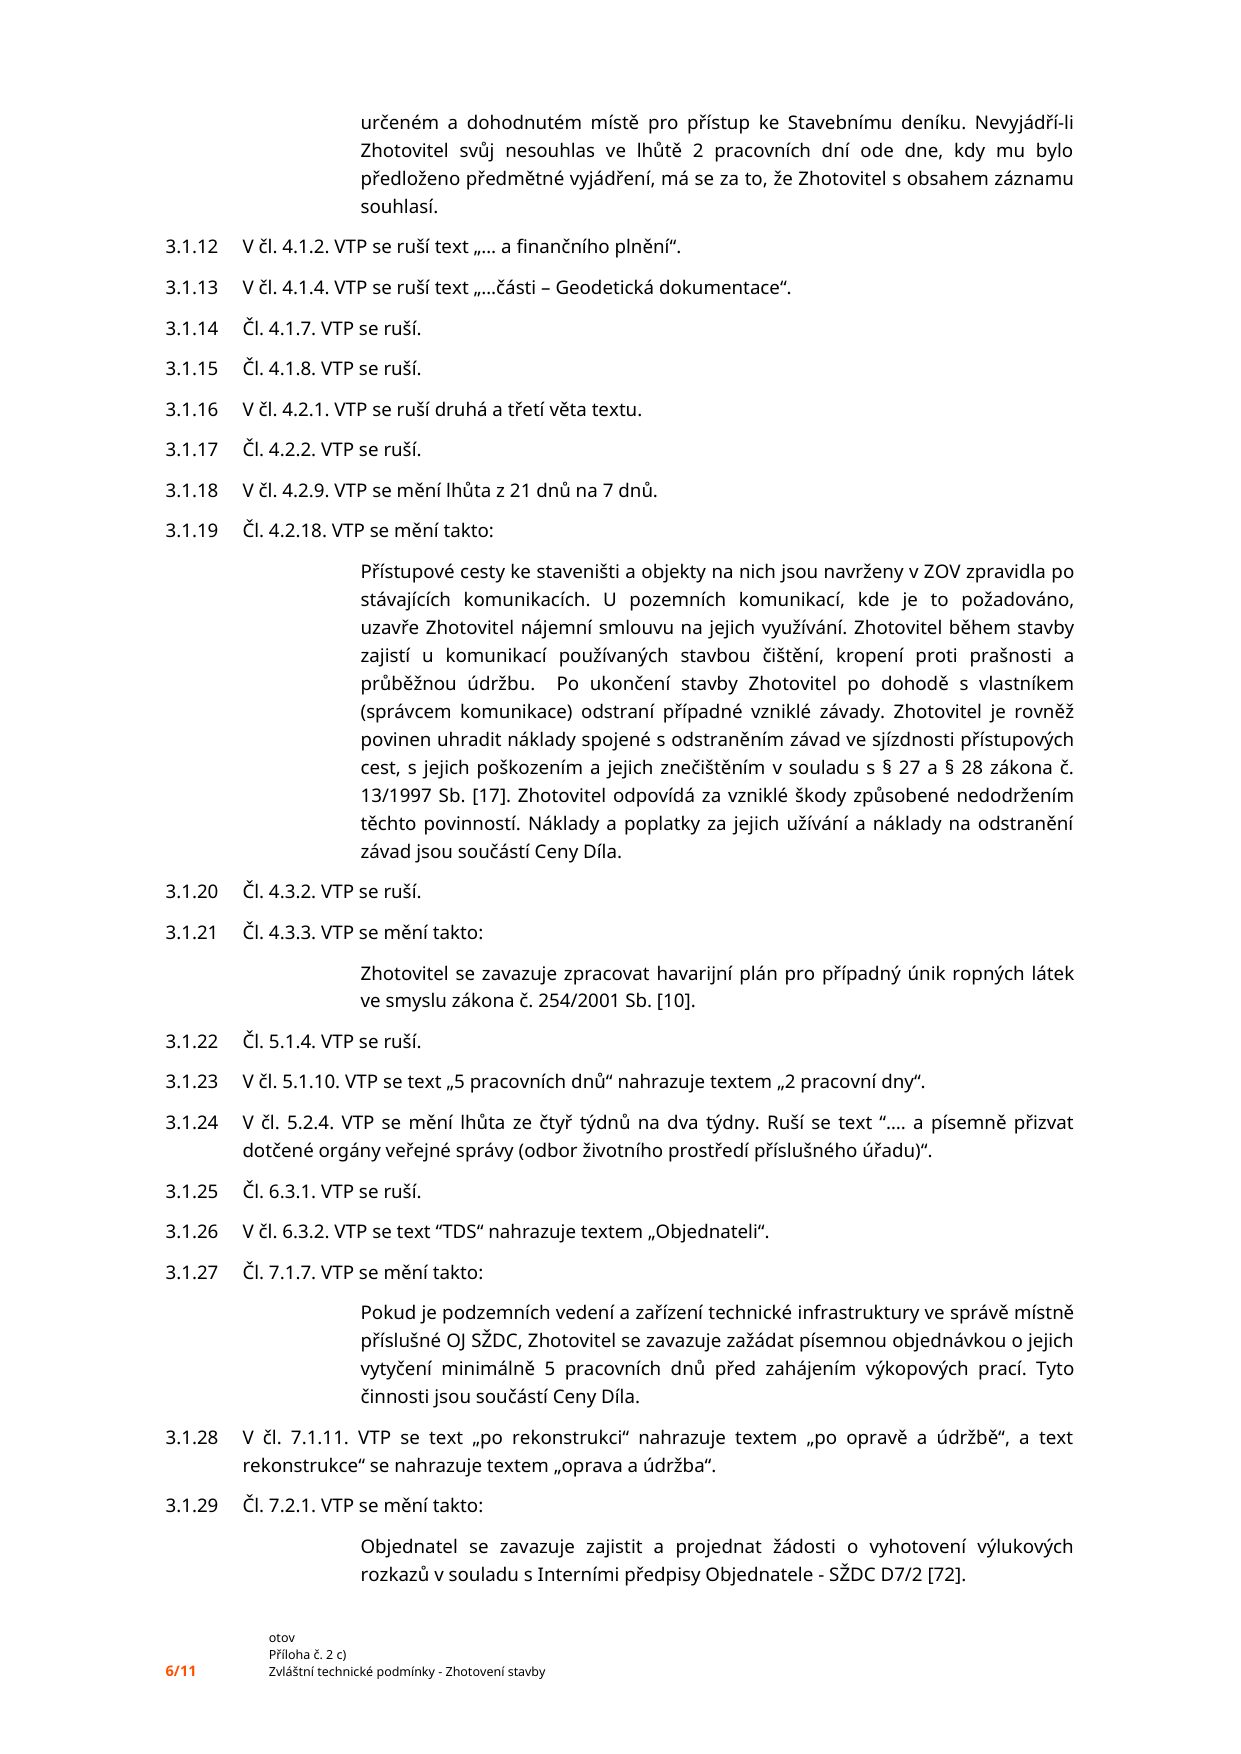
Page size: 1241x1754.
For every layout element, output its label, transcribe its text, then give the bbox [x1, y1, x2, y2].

text Čl. 4.2.18. VTP se mění takto: [165, 517, 1075, 543]
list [360, 109, 1075, 219]
text V čl. 4.2.1. VTP se ruší druhá a třetí věta textu. [165, 396, 1075, 421]
list Objednatel se zavazuje zajistit a projednat žádosti o vyhotovení výlukových rozkazů v souladu s Interními předpisy Objednatele - SŽDC D7/2 [72]. [360, 1533, 1075, 1587]
text V čl. 5.2.4. VTP se mění lhůta ze čtyř týdnů na dva týdny. Ruší se text “…. a písemně přizvat dotčené orgány veřejné správy (odbor životního prostředí příslušného úřadu)“. [165, 1109, 1075, 1163]
text Čl. 7.1.7. VTP se mění takto: [165, 1259, 1075, 1284]
list Pokud je podzemních vedení a zařízení technické infrastruktury ve správě místně příslušné OJ SŽDC, Zhotovitel se zavazuje zažádat písemnou objednávkou o jejich vytyčení minimálně 5 pracovních dnů před zahájením výkopových prací. Tyto činnosti jsou součástí Ceny Díla. [360, 1299, 1075, 1409]
list Přístupové cesty ke staveništi a objekty na nich jsou navrženy v ZOV zpravidla po stávajících komunikacích. U pozemních komunikací, kde je to požadováno, uzavře Zhotovitel nájemní smlouvu na jejich využívání. Zhotovitel během stavby zajistí u komunikací používaných stavbou čištění, kropení proti prašnosti a průběžnou údržbu. Po ukončení stavby Zhotovitel po dohodě s vlastníkem (správcem komunikace) odstraní případné vzniklé závady. Zhotovitel je rovněž povinen uhradit náklady spojené s odstraněním závad ve sjízdnosti přístupových cest, s jejich poškozením a jejich znečištěním v souladu s § 27 a § 28 zákona č. 13/1997 Sb. [17]. Zhotovitel odpovídá za vzniklé škody způsobené nedodržením těchto povinností. Náklady a poplatky za jejich užívání a náklady na odstranění závad jsou součástí Ceny Díla. [360, 558, 1075, 864]
list Zhotovitel se zavazuje zpracovat havarijní plán pro případný únik ropných látek ve smyslu zákona č. 254/2001 Sb. [10]. [360, 960, 1075, 1013]
text Čl. 6.3.1. VTP se ruší. [165, 1178, 1075, 1203]
text Čl. 4.3.2. VTP se ruší. [165, 879, 1075, 904]
text Čl. 7.2.1. VTP se mění takto: [165, 1493, 1075, 1518]
text Čl. 4.3.3. VTP se mění takto: [165, 919, 1075, 945]
text V čl. 4.1.4. VTP se ruší text „…části – Geodetická dokumentace“. [165, 274, 1075, 300]
text V čl. 7.1.11. VTP se text „po rekonstrukci“ nahrazuje textem „po opravě a údržbě“, a text rekonstrukce“ se nahrazuje textem „oprava a údržba“. [165, 1424, 1075, 1478]
text Čl. 4.2.2. VTP se ruší. [165, 436, 1075, 462]
text Čl. 5.1.4. VTP se ruší. [165, 1028, 1075, 1054]
text Čl. 4.1.8. VTP se ruší. [165, 355, 1075, 381]
text Čl. 4.1.7. VTP se ruší. [165, 315, 1075, 340]
text V čl. 4.2.9. VTP se mění lhůta z 21 dnů na 7 dnů. [165, 477, 1075, 502]
text V čl. 6.3.2. VTP se text “TDS“ nahrazuje textem „Objednateli“. [165, 1218, 1075, 1244]
text V čl. 4.1.2. VTP se ruší text „… a finančního plnění“. [165, 234, 1075, 259]
text V čl. 5.1.10. VTP se text „5 pracovních dnů“ nahrazuje textem „2 pracovní dny“. [165, 1069, 1075, 1094]
